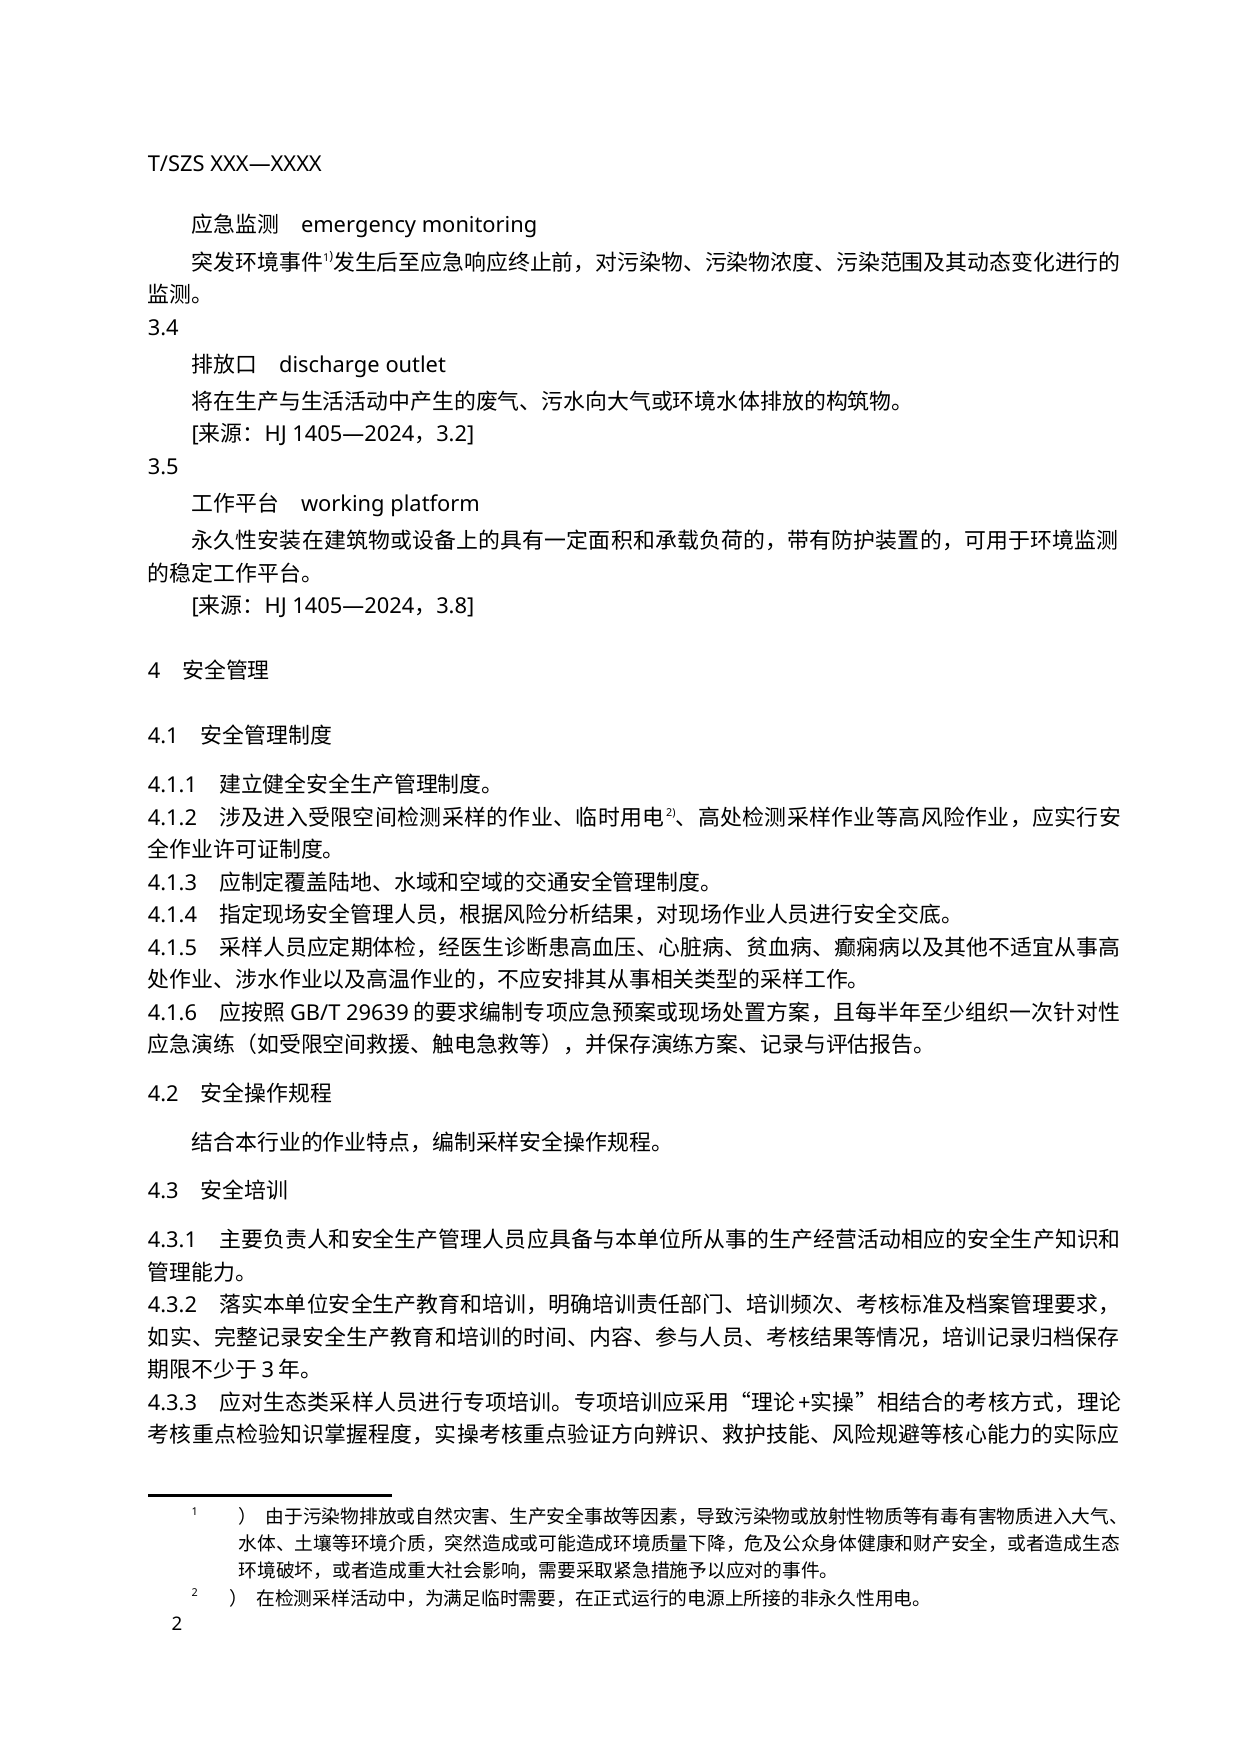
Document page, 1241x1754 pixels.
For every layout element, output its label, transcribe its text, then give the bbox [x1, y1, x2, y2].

text 永久性安装在建筑物或设备上的具有一定面积和承载负荷的，带有防护装置的，可用于环境监测的稳定工作平台。 [148, 523, 1122, 588]
text 将在生产与生活活动中产生的废气、污水向大气或环境水体排放的构筑物。 [148, 384, 1122, 416]
text 应按照GB/T 29639的要求编制专项应急预案或现场处置方案，且每半年至少组织一次针对性应急演练（如受限空间救援、触电急救等），并保存演练方案、记录与评估报告。 [148, 994, 1122, 1059]
text 工作平台 working platform [148, 449, 1122, 518]
text [来源：HJ 1405—2024，3.8] [148, 588, 1122, 621]
text 主要负责人和安全生产管理人员应具备与本单位所从事的生产经营活动相应的安全生产知识和管理能力。 [148, 1222, 1122, 1287]
text 涉及进入受限空间检测采样的作业、临时用电)、高处检测采样作业等高风险作业，应实行安全作业许可证制度。 [148, 799, 1122, 864]
text [来源：HJ 1405—2024，3.2] [148, 416, 1122, 449]
text 应制定覆盖陆地、水域和空域的交通安全管理制度。 [148, 864, 1122, 897]
text 建立健全安全生产管理制度。 [148, 767, 1122, 799]
text 安全培训 [148, 1173, 1122, 1206]
text 指定现场安全管理人员，根据风险分析结果，对现场作业人员进行安全交底。 [148, 897, 1122, 929]
text 安全管理制度 [148, 718, 1122, 751]
text 采样人员应定期体检，经医生诊断患高血压、心脏病、贫血病、癫痫病以及其他不适宜从事高处作业、涉水作业以及高温作业的，不应安排其从事相关类型的采样工作。 [148, 929, 1122, 994]
text 结合本行业的作业特点，编制采样安全操作规程。 [148, 1124, 1122, 1157]
text 安全管理 [148, 653, 1122, 686]
text 落实本单位安全生产教育和培训，明确培训责任部门、培训频次、考核标准及档案管理要求，如实、完整记录安全生产教育和培训的时间、内容、参与人员、考核结果等情况，培训记录归档保存期限不少于3年。 [148, 1287, 1122, 1384]
text 安全操作规程 [148, 1076, 1122, 1108]
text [148, 1384, 1122, 1449]
text 排放口 discharge outlet [148, 309, 1122, 379]
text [148, 207, 1122, 239]
text 突发环境事件)发生后至应急响应终止前，对污染物、污染物浓度、污染范围及其动态变化进行的监测。 [148, 244, 1122, 309]
